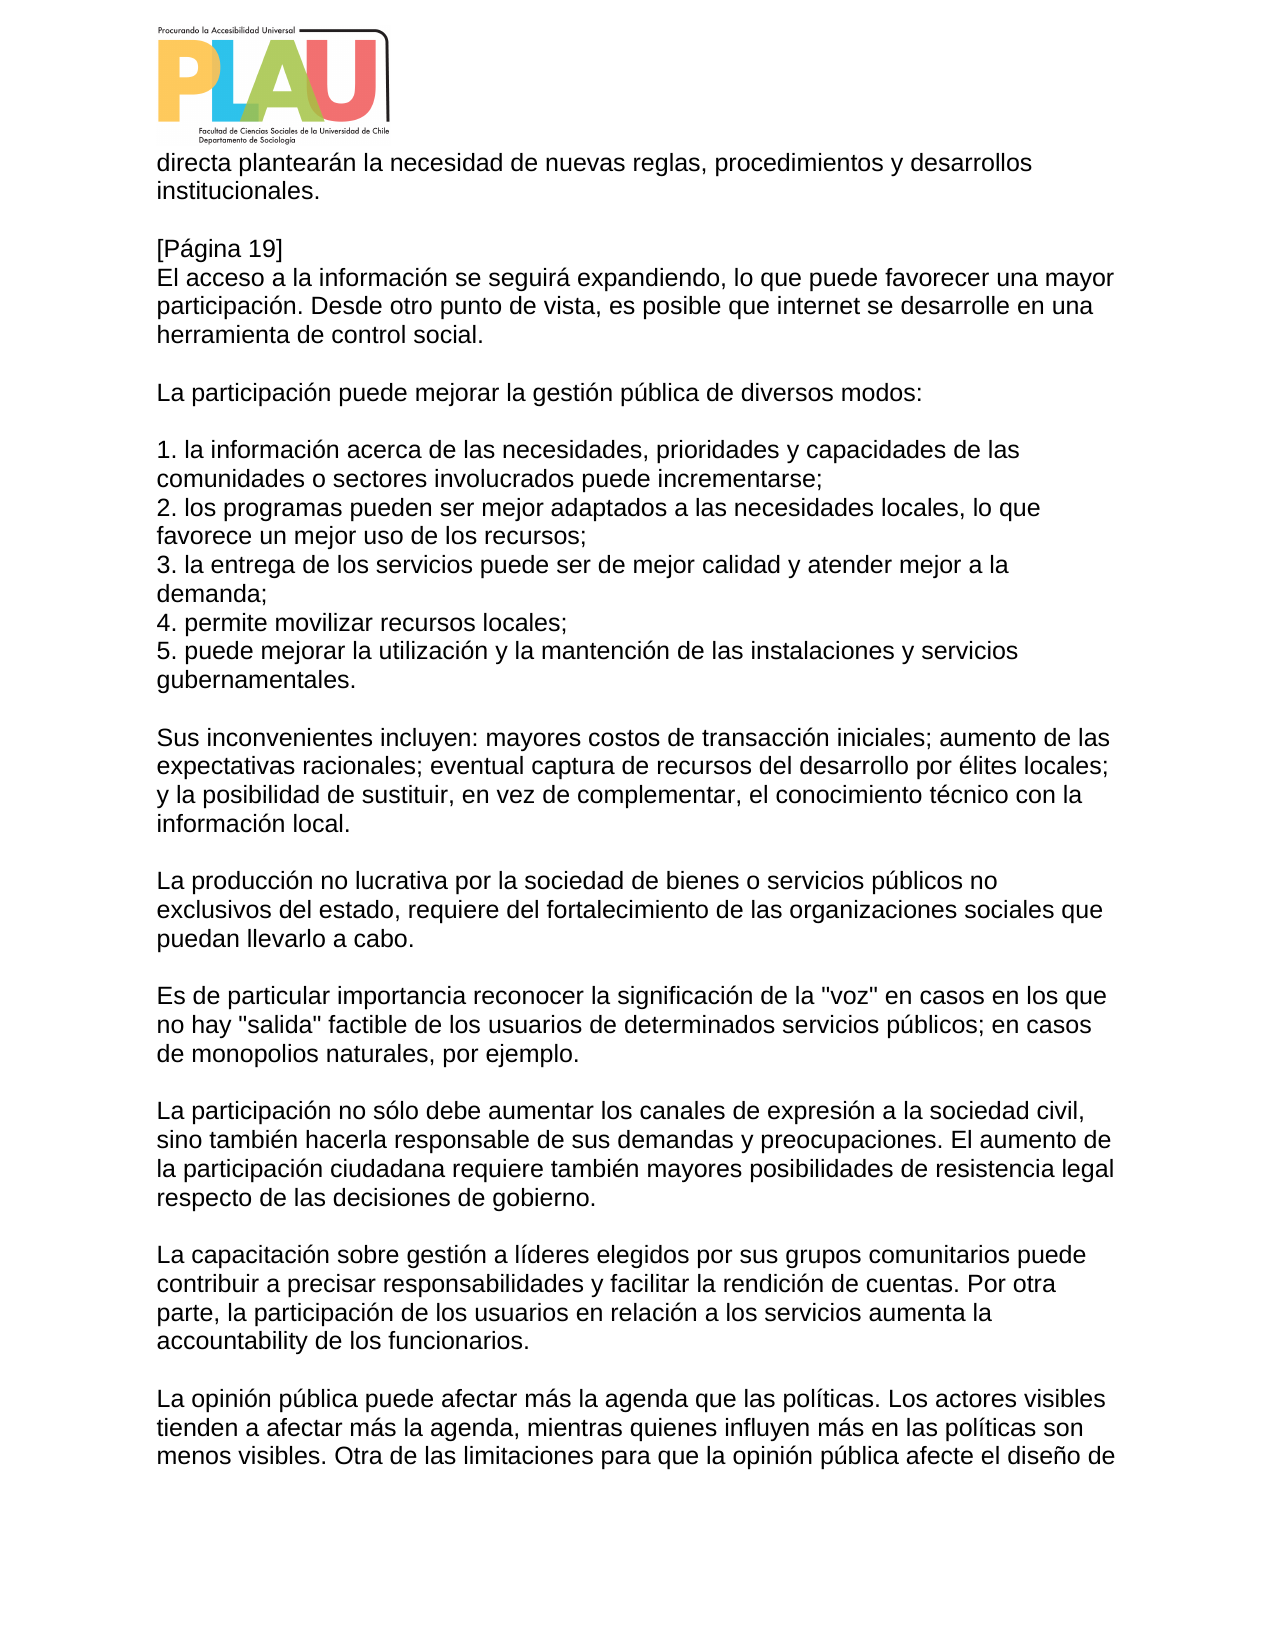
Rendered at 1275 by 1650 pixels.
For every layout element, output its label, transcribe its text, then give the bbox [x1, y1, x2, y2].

text Es de particular importancia reconocer la significación de la "voz" en casos en los que no hay "salida" factible de los usuarios de determinados servicios públicos; en casos de monopolios naturales, por ejemplo. [156, 981, 1118, 1068]
text El acceso a la información se seguirá expandiendo, lo que puede favorecer una mayor participación. Desde otro punto de vista, es posible que internet se desarrolle en una herramienta de control social. [156, 263, 1118, 349]
picture [156, 25, 391, 146]
text 5. puede mejorar la utilización y la mantención de las instalaciones y servicios gubernamentales. [156, 636, 1118, 694]
text 4. permite movilizar recursos locales; [156, 608, 1118, 636]
text La participación puede mejorar la gestión pública de diversos modos: [156, 378, 1118, 406]
text Sus inconvenientes incluyen: mayores costos de transacción iniciales; aumento de las expectativas racionales; eventual captura de recursos del desarrollo por élites locales; y la posibilidad de sustituir, en vez de complementar, el conocimiento técnico con la información local. [156, 723, 1118, 838]
text 1. la información acerca de las necesidades, prioridades y capacidades de las comunidades o sectores involucrados puede incrementarse; [156, 435, 1118, 493]
text [Página 19] [156, 234, 1118, 263]
text La producción no lucrativa por la sociedad de bienes o servicios públicos no exclusivos del estado, requiere del fortalecimiento de las organizaciones sociales que puedan llevarlo a cabo. [156, 866, 1118, 953]
text La capacitación sobre gestión a líderes elegidos por sus grupos comunitarios puede contribuir a precisar responsabilidades y facilitar la rendición de cuentas. Por otra parte, la participación de los usuarios en relación a los servicios aumenta la accountability de los funcionarios. [156, 1240, 1118, 1355]
text 2. los programas pueden ser mejor adaptados a las necesidades locales, lo que favorece un mejor uso de los recursos; [156, 493, 1118, 550]
text La participación no sólo debe aumentar los canales de expresión a la sociedad civil, sino también hacerla responsable de sus demandas y preocupaciones. El aumento de la participación ciudadana requiere también mayores posibilidades de resistencia legal respecto de las decisiones de gobierno. [156, 1096, 1118, 1211]
text 3. la entrega de los servicios puede ser de mejor calidad y atender mejor a la demanda; [156, 550, 1118, 608]
